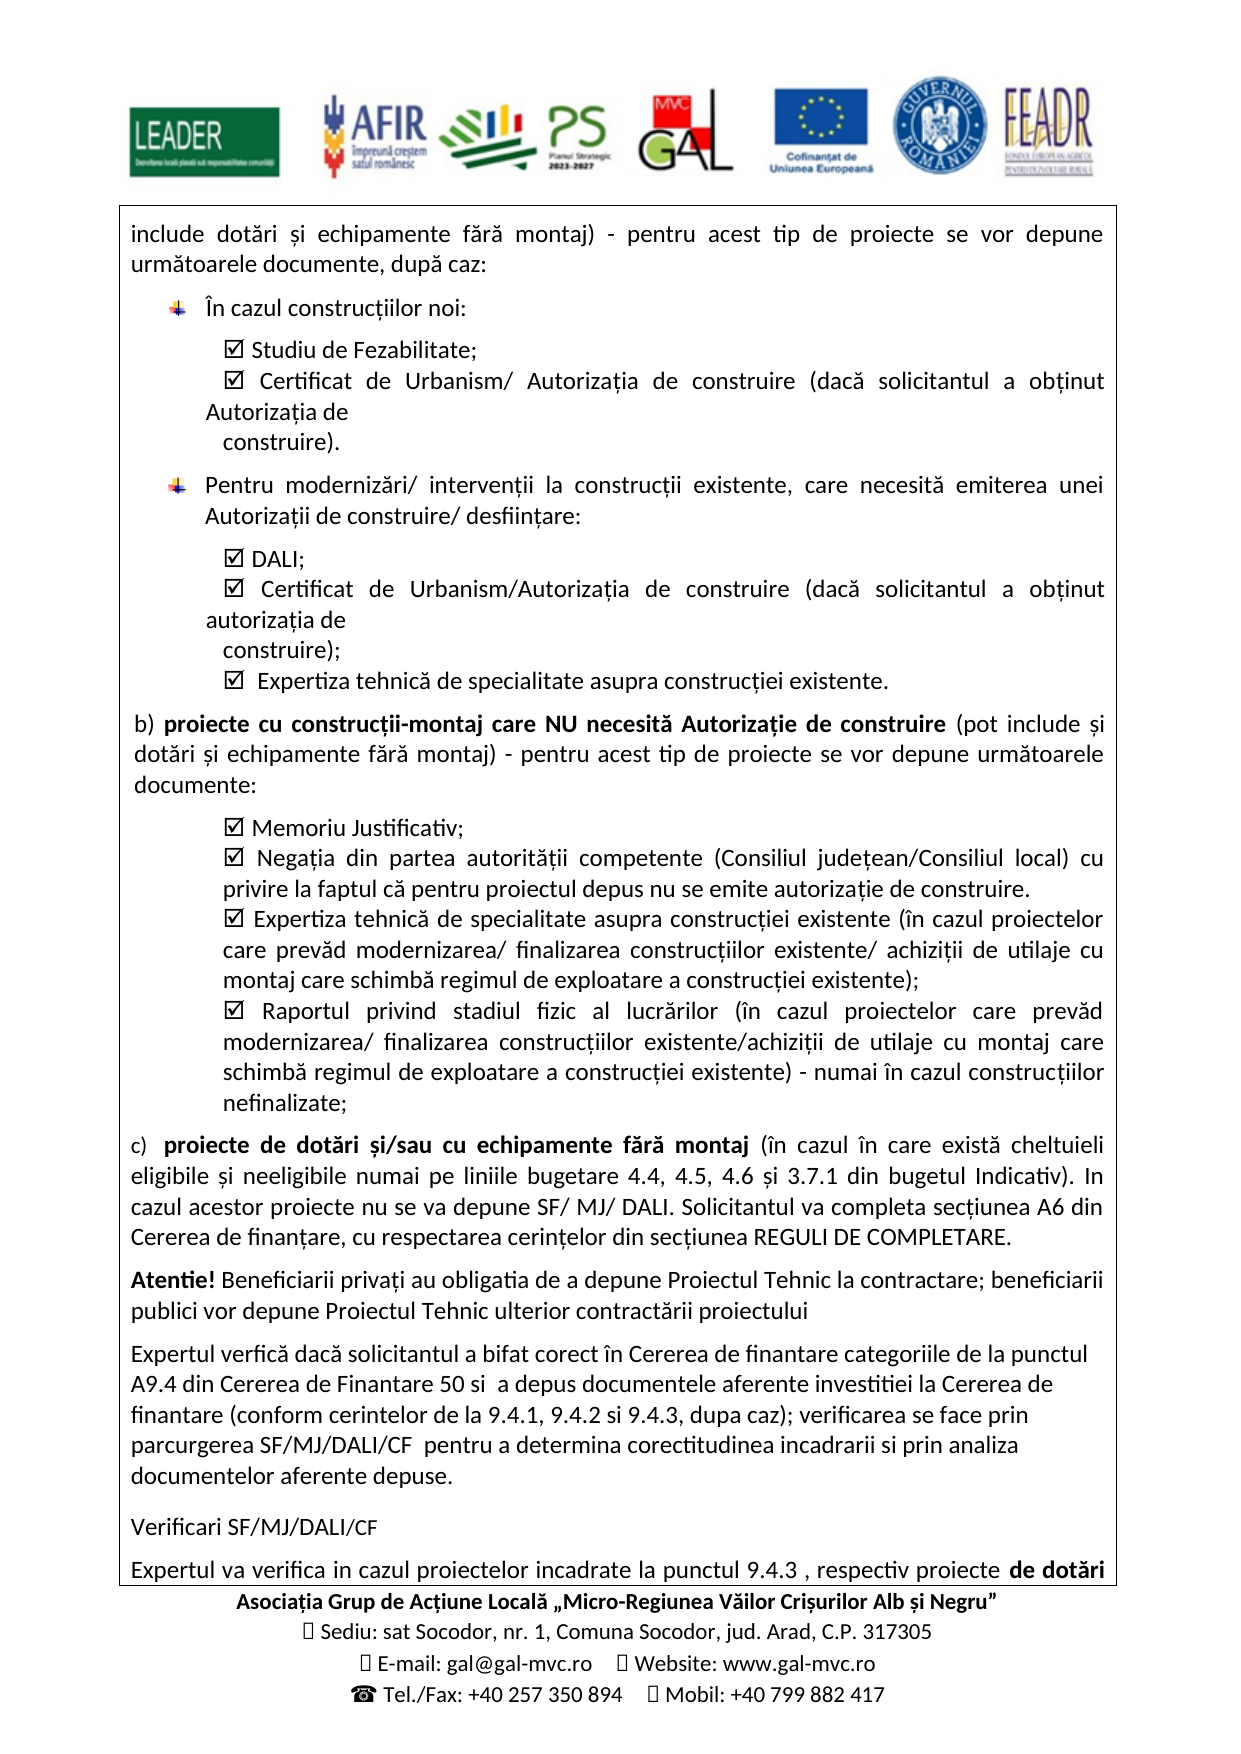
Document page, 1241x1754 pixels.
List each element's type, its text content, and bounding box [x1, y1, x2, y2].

picture [168, 476, 186, 494]
picture [118, 60, 1116, 205]
picture [169, 299, 186, 316]
